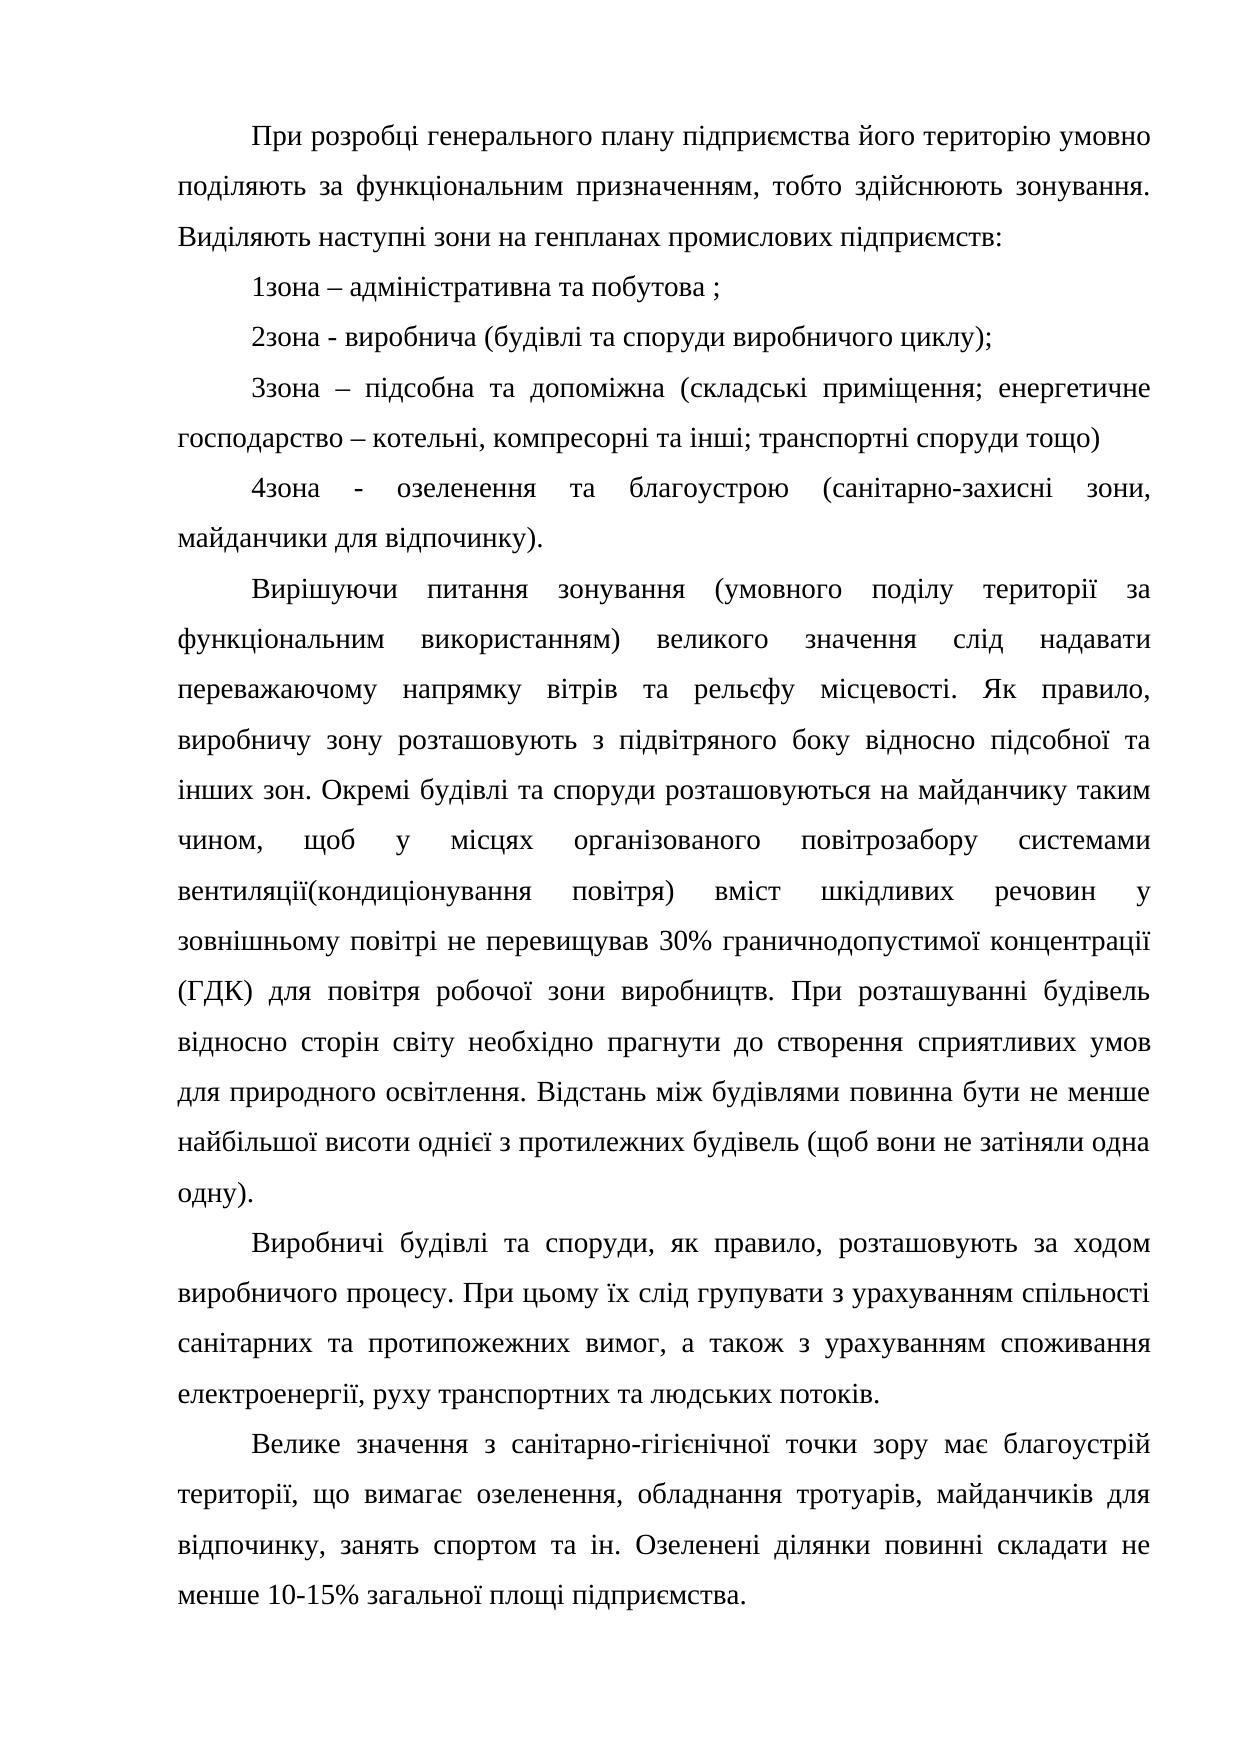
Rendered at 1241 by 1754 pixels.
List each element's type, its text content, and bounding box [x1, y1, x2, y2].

text 1зона – адміністративна та побутова ; [177, 269, 1152, 303]
text 2зона - виробнича (будівлі та споруди виробничого циклу); [177, 319, 1152, 353]
text 3зона – підсобна та допоміжна (складські приміщення; енергетичне господарство – котельні, компресорні та інші; транспортні споруди тощо) [177, 370, 1152, 453]
text Виробничі будівлі та споруди, як правило, розташовують за ходом виробничого процесу. При цьому їх слід групувати з урахуванням спільності санітарних та протипожежних вимог, а також з урахуванням споживання електроенергії, руху транспортних та людських потоків. [177, 1225, 1152, 1409]
text Велике значення з санітарно-гігієнічної точки зору має благоустрій території, що вимагає озеленення, обладнання тротуарів, майданчиків для відпочинку, занять спортом та ін. Озеленені ділянки повинні складати не менше 10-15% загальної площі підприємства. [177, 1426, 1152, 1611]
text Вирішуючи питання зонування (умовного поділу території за функціональним використанням) великого значення слід надавати переважаючому напрямку вітрів та рельєфу місцевості. Як правило, виробничу зону розташовують з підвітряного боку відносно підсобної та інших зон. Окремі будівлі та споруди розташовуються на майданчику таким чином, щоб у місцях організованого повітрозабору системами вентиляції(кондиціонування повітря) вміст шкідливих речовин у зовнішньому повітрі не перевищував 30% граничнодопустимої концентрації (ГДК) для повітря робочої зони виробництв. При розташуванні будівель відносно сторін світу необхідно прагнути до створення сприятливих умов для природного освітлення. Відстань між будівлями повинна бути не менше найбільшої висоти однієї з протилежних будівель (щоб вони не затіняли одна одну). [177, 571, 1152, 1208]
text При розробці генерального плану підприємства його територію умовно поділяють за функціональним призначенням, тобто здійснюють зонування. Виділяють наступні зони на генпланах промислових підприємств: [177, 118, 1152, 252]
text 4зона - озеленення та благоустрою (санітарно-захисні зони, майданчики для відпочинку). [177, 470, 1152, 554]
